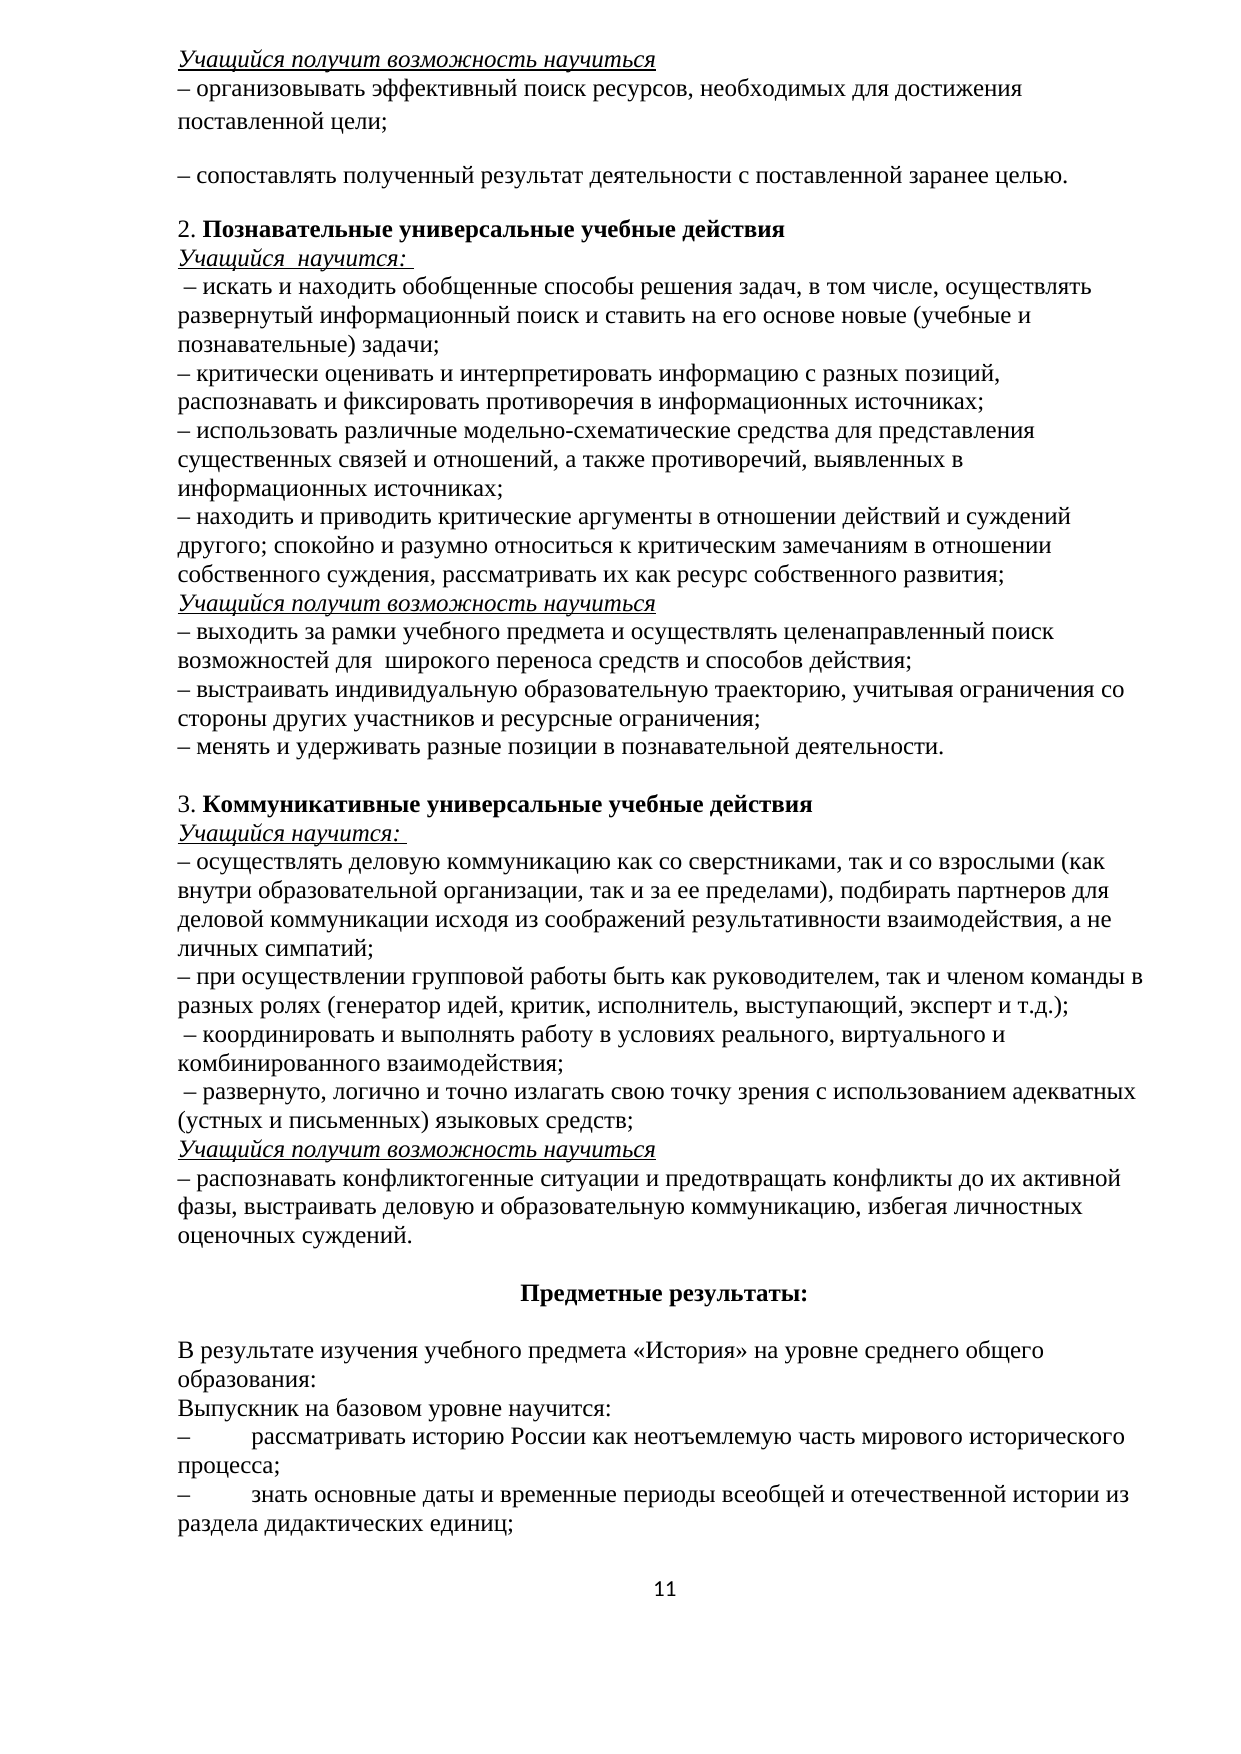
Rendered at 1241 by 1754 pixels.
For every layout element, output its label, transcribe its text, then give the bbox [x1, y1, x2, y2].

text – выходить за рамки учебного предмета и осуществлять целенаправленный поиск возможностей для широкого переноса средств и способов действия; [177, 616, 1152, 674]
text – координировать и выполнять работу в условиях реального, виртуального и комбинированного взаимодействия; [177, 1019, 1152, 1076]
text – находить и приводить критические аргументы в отношении действий и суждений другого; спокойно и разумно относиться к критическим замечаниям в отношении собственного суждения, рассматривать их как ресурс собственного развития; [177, 501, 1152, 588]
text – выстраивать индивидуальную образовательную траекторию, учитывая ограничения со стороны других участников и ресурсные ограничения; [177, 674, 1152, 731]
text – знать основные даты и временные периоды всеобщей и отечественной истории из раздела дидактических единиц; [177, 1479, 1152, 1536]
text Учащийся получит возможность научиться [177, 588, 1152, 616]
text – организовывать эффективный поиск ресурсов, необходимых для достижения поставленной цели; [177, 73, 1152, 135]
text – осуществлять деловую коммуникацию как со сверстниками, так и со взрослыми (как внутри образовательной организации, так и за ее пределами), подбирать партнеров для деловой коммуникации исходя из соображений результативности взаимодействия, а не личных симпатий; [177, 846, 1152, 961]
text – искать и находить обобщенные способы решения задач, в том числе, осуществлять развернутый информационный поиск и ставить на его основе новые (учебные и познавательные) задачи; [177, 271, 1152, 358]
text 2. Познавательные универсальные учебные действия [177, 214, 1152, 243]
text Учащийся научится: [177, 818, 1152, 846]
text – менять и удерживать разные позиции в познавательной деятельности. [177, 731, 1152, 760]
text В результате изучения учебного предмета «История» на уровне среднего общего образования: [177, 1335, 1152, 1393]
text – сопоставлять полученный результат деятельности с поставленной заранее целью. [177, 160, 1152, 189]
text – развернуто, логично и точно излагать свою точку зрения с использованием адекватных (устных и письменных) языковых средств; [177, 1076, 1152, 1134]
text – распознавать конфликтогенные ситуации и предотвращать конфликты до их активной фазы, выстраивать деловую и образовательную коммуникацию, избегая личностных оценочных суждений. [177, 1163, 1152, 1249]
text – использовать различные модельно-схематические средства для представления существенных связей и отношений, а также противоречий, выявленных в информационных источниках; [177, 415, 1152, 501]
text – при осуществлении групповой работы быть как руководителем, так и членом команды в разных ролях (генератор идей, критик, исполнитель, выступающий, эксперт и т.д.); [177, 961, 1152, 1019]
text Учащийся получит возможность научиться [177, 1134, 1152, 1163]
text Предметные результаты: [177, 1278, 1152, 1306]
text Учащийся получит возможность научиться [177, 44, 1152, 73]
text 3. Коммуникативные универсальные учебные действия [177, 789, 1152, 818]
text Выпускник на базовом уровне научится: [177, 1393, 1152, 1421]
text – рассматривать историю России как неотъемлемую часть мирового исторического процесса; [177, 1421, 1152, 1479]
text Учащийся научится: [177, 243, 1152, 271]
text – критически оценивать и интерпретировать информацию с разных позиций, распознавать и фиксировать противоречия в информационных источниках; [177, 358, 1152, 415]
